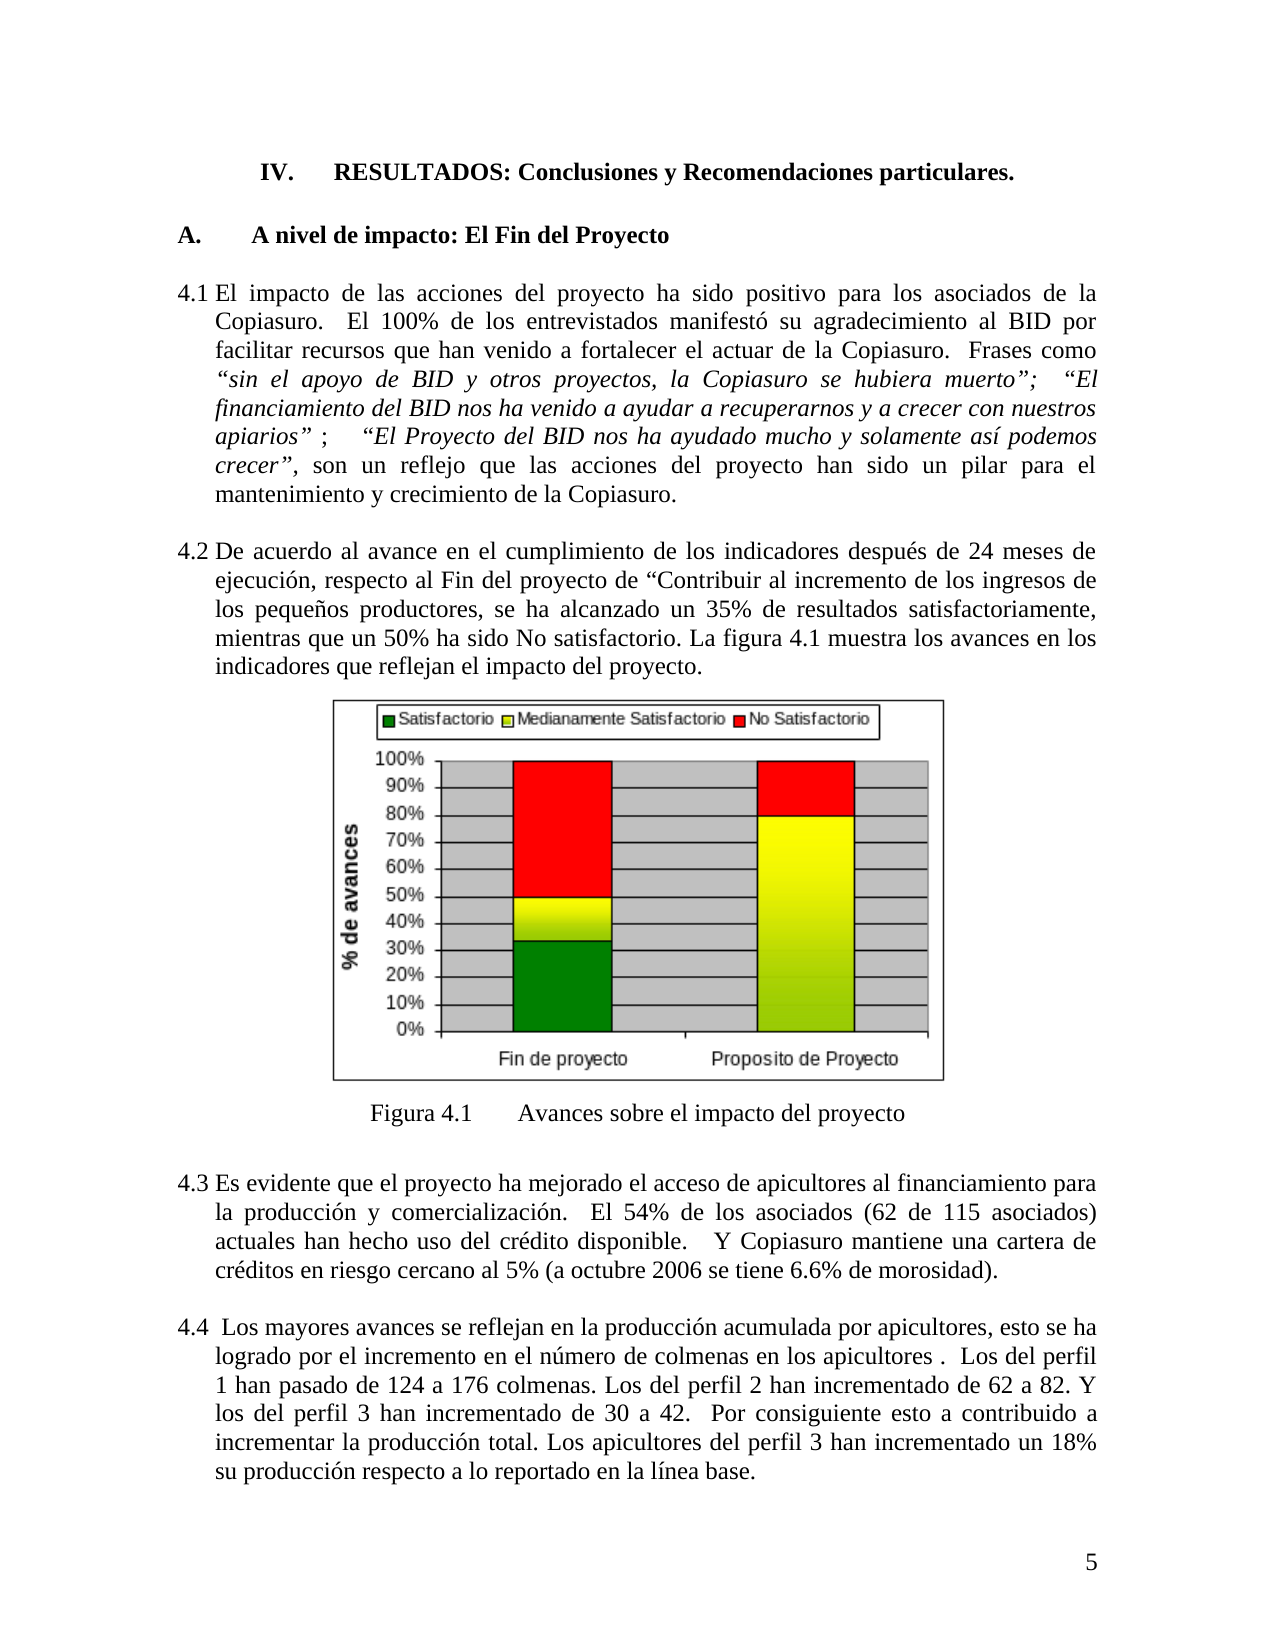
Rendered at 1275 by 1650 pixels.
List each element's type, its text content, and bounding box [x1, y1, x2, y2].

list Es evidente que el proyecto ha mejorado el acceso de apicultores al financiamiento para la producción y comercialización. El 54% de los asociados (62 de 115 asociados) actuales han hecho uso del crédito disponible. Y Copiasuro mantiene una cartera de créditos en riesgo cercano al 5% (a octubre 2006 se tiene 6.6% de morosidad). [177, 1168, 1098, 1283]
subtitle A. A nivel de impacto: El Fin del Proyecto [177, 220, 1098, 249]
text Figura 4.1 Avances sobre el impacto del proyecto [177, 1098, 1098, 1127]
list Los mayores avances se reflejan en la producción acumulada por apicultores, esto se ha logrado por el incremento en el número de colmenas en los apicultores . Los del perfil 1 han pasado de 124 a 176 colmenas. Los del perfil 2 han incrementado de 62 a 82. Y los del perfil 3 han incrementado de 30 a 42. Por consiguiente esto a contribuido a incrementar la producción total. Los apicultores del perfil 3 han incrementado un 18% su producción respecto a lo reportado en la línea base. [177, 1312, 1098, 1485]
list De acuerdo al avance en el cumplimiento de los indicadores después de 24 meses de ejecución, respecto al Fin del proyecto de “Contribuir al incremento de los ingresos de los pequeños productores, se ha alcanzado un 35% de resultados satisfactoriamente, mientras que un 50% ha sido No satisfactorio. La figura 4.1 muestra los avances en los indicadores que reflejan el impacto del proyecto. [177, 536, 1098, 680]
subtitle IV. RESULTADOS: Conclusiones y Recomendaciones particulares. [177, 157, 1098, 186]
list El impacto de las acciones del proyecto ha sido positivo para los asociados de la Copiasuro. El 100% de los entrevistados manifestó su agradecimiento al BID por facilitar recursos que han venido a fortalecer el actuar de la Copiasuro. Frases como “sin el apoyo de BID y otros proyectos, la Copiasuro se hubiera muerto”; “El financiamiento del BID nos ha venido a ayudar a recuperarnos y a crecer con nuestros apiarios” ; “El Proyecto del BID nos ha ayudado mucho y solamente así podemos crecer”, son un reflejo que las acciones del proyecto han sido un pilar para el mantenimiento y crecimiento de la Copiasuro. [177, 278, 1098, 508]
